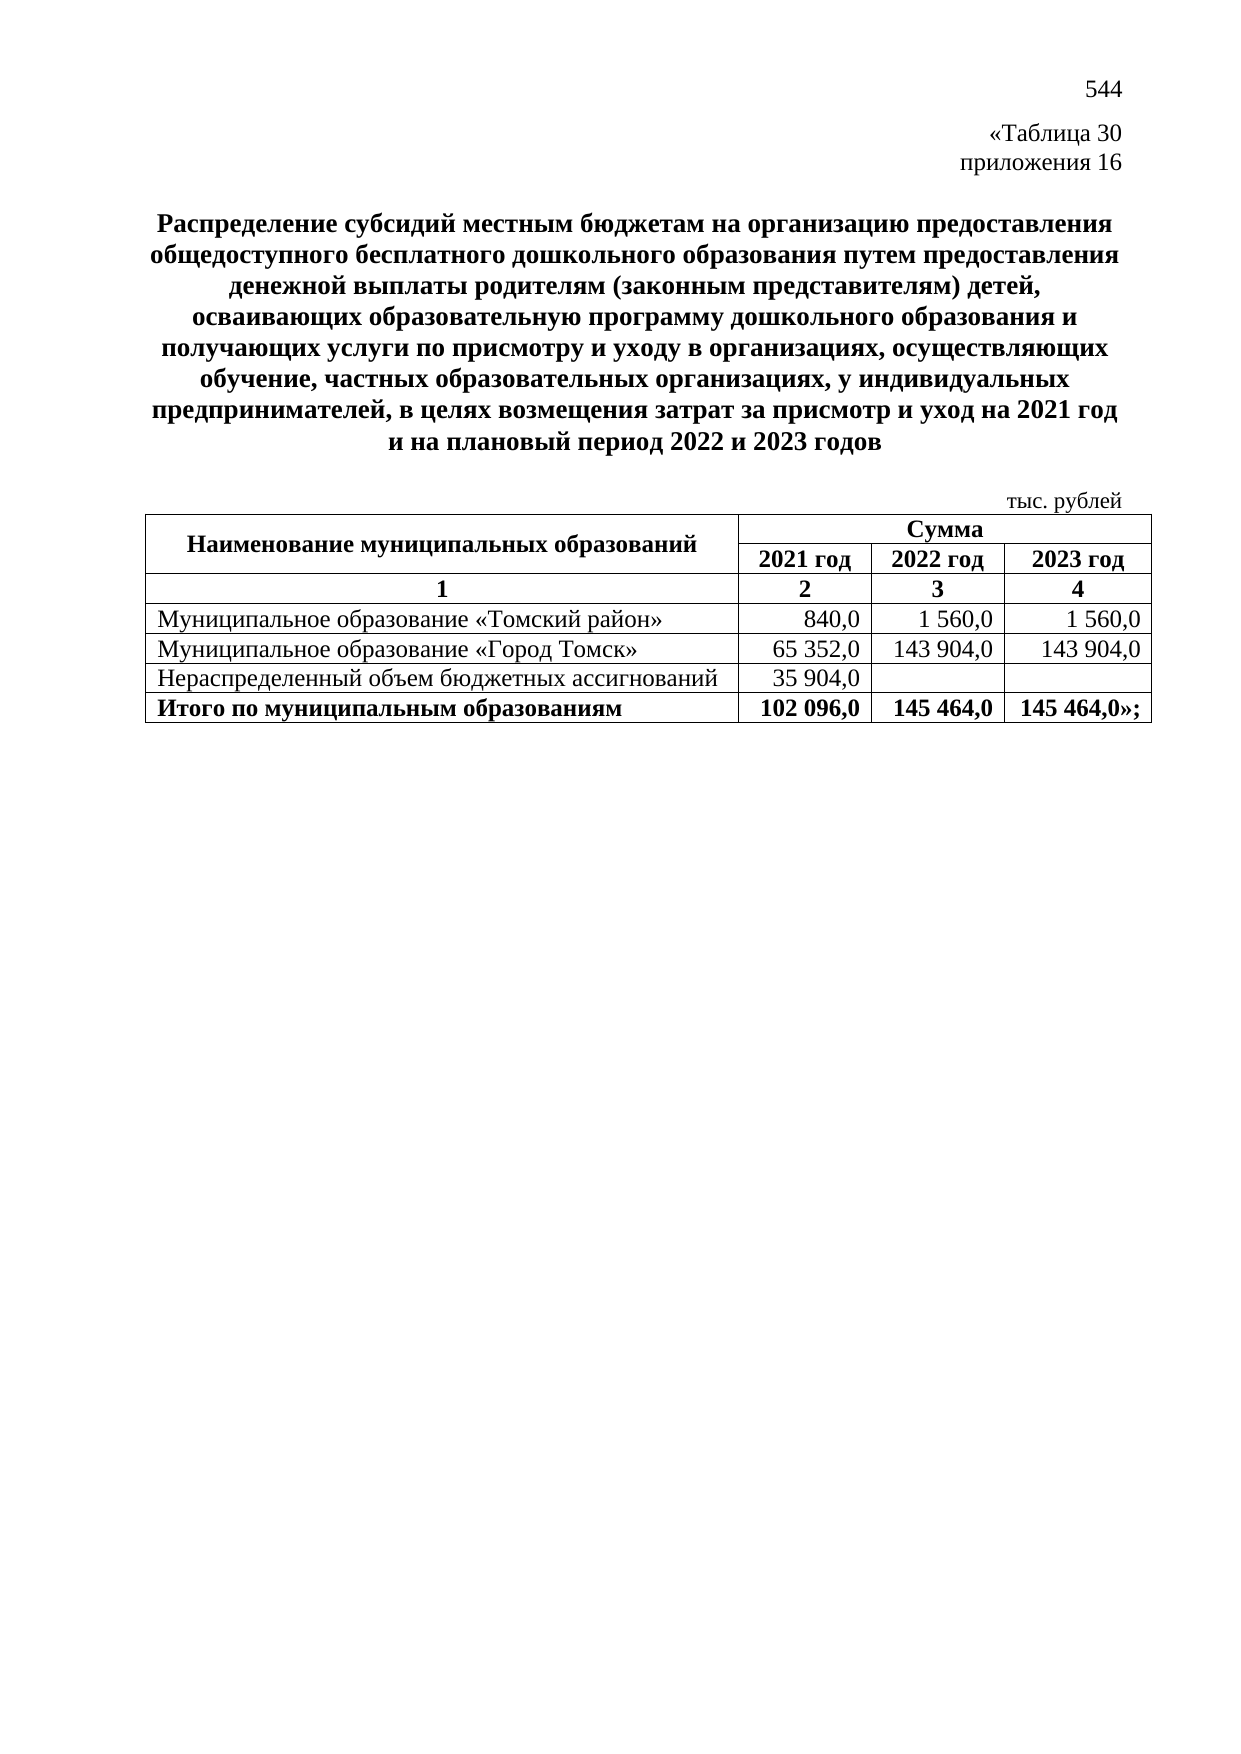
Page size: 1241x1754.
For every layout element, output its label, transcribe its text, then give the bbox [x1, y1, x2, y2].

text приложения 16 [158, 147, 1122, 176]
table_cell 143 904,0 [1005, 634, 1151, 662]
text Распределение субсидий местным бюджетам на организацию предоставления общедоступного бесплатного дошкольного образования путем предоставления денежной выплаты родителям (законным представителям) детей, осваивающих образовательную программу дошкольного образования и получающих услуги по присмотру и уходу в организациях, осуществляющих обучение, частных образовательных организациях, у индивидуальных предпринимателей, в целях возмещения затрат за присмотр и уход на 2021 год и на плановый период 2022 и 2023 годов [148, 207, 1122, 456]
table_cell Муниципальное образование «Томский район» [146, 604, 738, 633]
table_cell 1 560,0 [872, 604, 1004, 633]
table_cell 145 464,0»; [1005, 693, 1151, 722]
table_header Сумма [739, 515, 1151, 543]
table_cell Итого по муниципальным образованиям [146, 693, 738, 722]
table_cell Нераспределенный объем бюджетных ассигнований [146, 664, 738, 692]
table_cell 143 904,0 [872, 634, 1004, 662]
table_cell 102 096,0 [739, 693, 871, 722]
table_cell Муниципальное образование «Город Томск» [146, 634, 738, 662]
table_cell 2023 год [1005, 544, 1151, 573]
text «Таблица 30 [158, 118, 1122, 147]
table_cell 2 [739, 574, 871, 603]
table_cell 35 904,0 [739, 664, 871, 692]
table_cell 3 [872, 574, 1004, 603]
table_cell 65 352,0 [739, 634, 871, 662]
table_cell 1 [146, 574, 738, 603]
table_cell [872, 664, 1004, 692]
table_cell 2022 год [872, 544, 1004, 573]
table_cell 145 464,0 [872, 693, 1004, 722]
table_cell 4 [1005, 574, 1151, 603]
table_cell 2021 год [739, 544, 871, 573]
table_cell 840,0 [739, 604, 871, 633]
table_header Наименование муниципальных образований [146, 515, 738, 573]
table_cell [1005, 664, 1151, 692]
text тыс. рублей [148, 487, 1122, 513]
table_cell 1 560,0 [1005, 604, 1151, 633]
